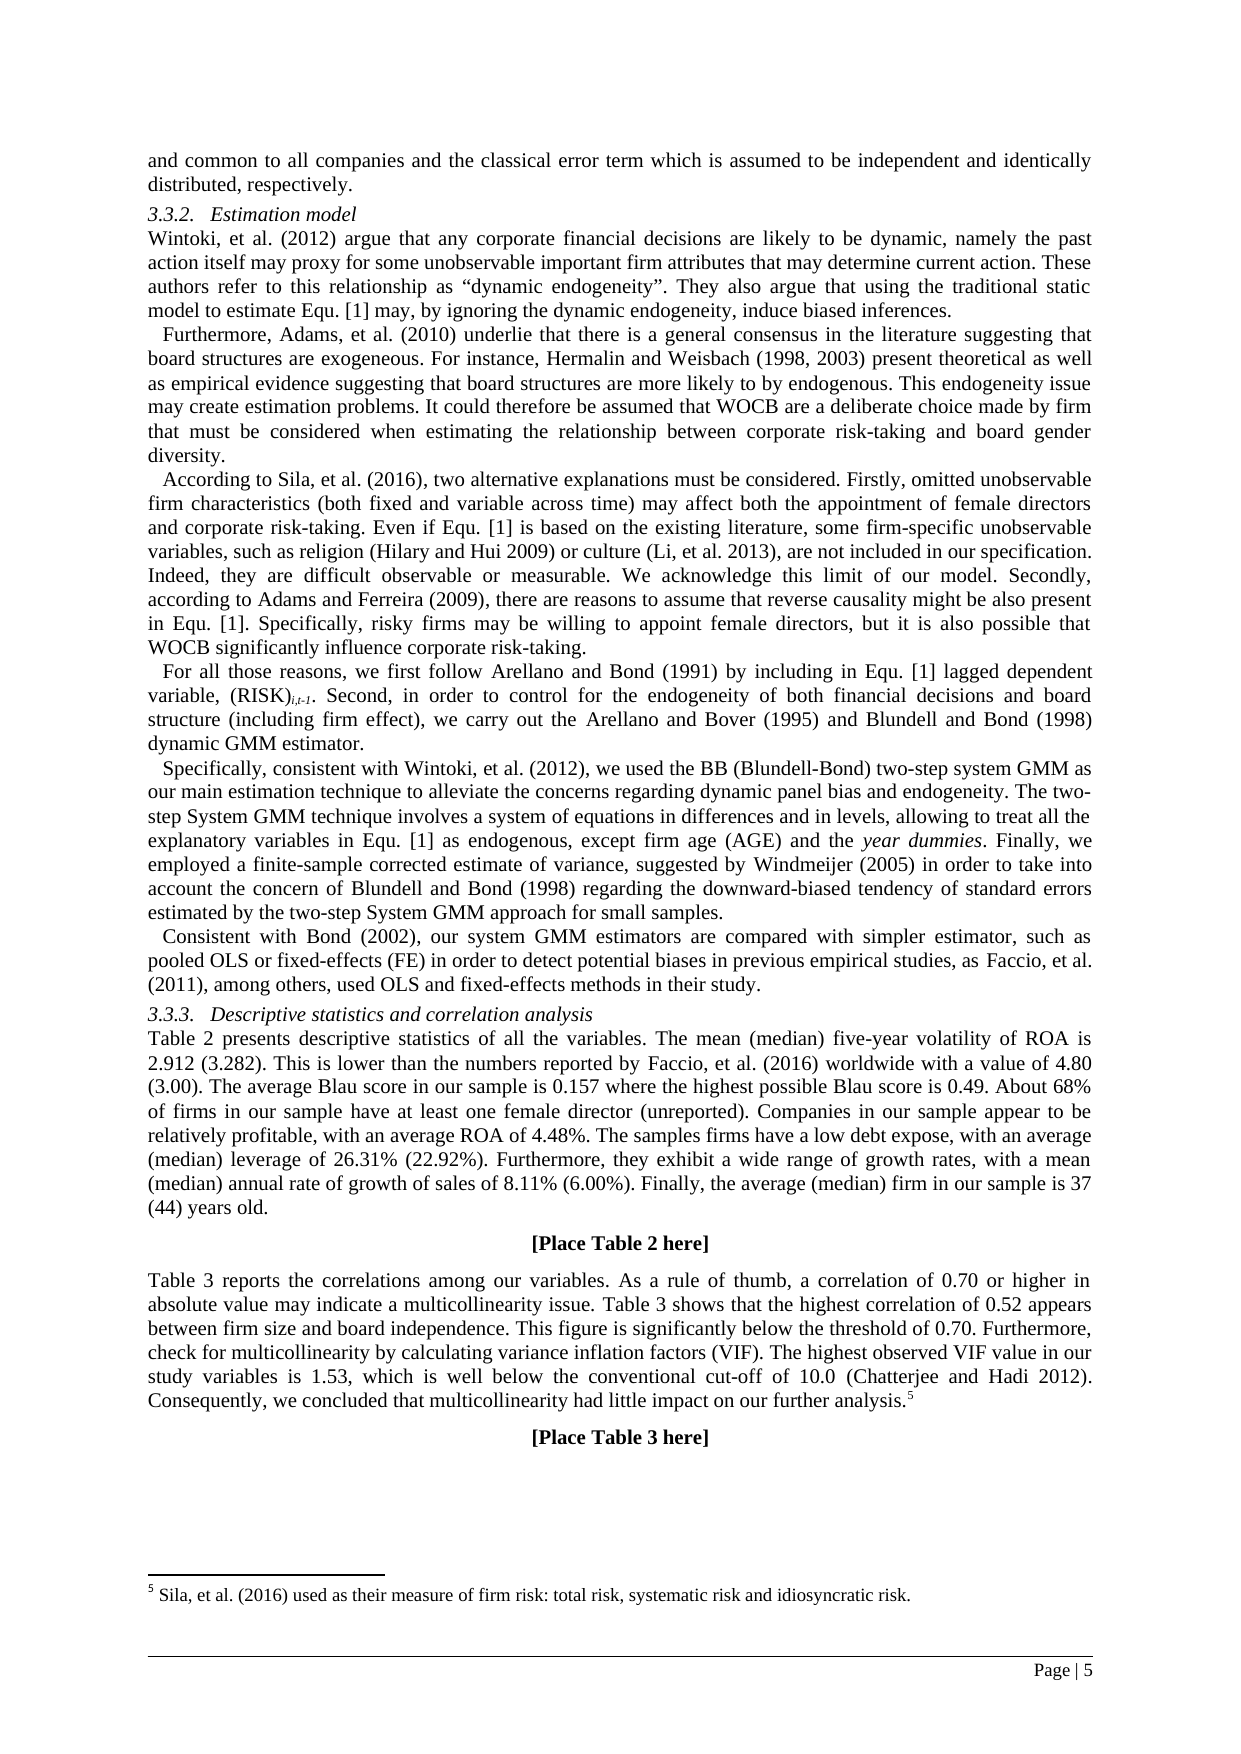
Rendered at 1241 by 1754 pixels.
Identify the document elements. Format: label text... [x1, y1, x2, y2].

text 3.3.3. Descriptive statistics and correlation analysis [148, 1002, 1093, 1026]
text 3.3.2. Estimation model [148, 202, 1093, 226]
text [Place Table 3 here] [148, 1425, 1093, 1449]
text Consistent with Bond (2002), our system GMM estimators are compared with simpler estimator, such as pooled OLS or fixed-effects (FE) in order to detect potential biases in previous empirical studies, as Faccio, et al. (2011), among others, used OLS and fixed-effects methods in their study. [148, 924, 1093, 996]
text Table 2 presents descriptive statistics of all the variables. The mean (median) five-year volatility of ROA is 2.912 (3.282). This is lower than the numbers reported by Faccio, et al. (2016) worldwide with a value of 4.80 (3.00). The average Blau score in our sample is 0.157 where the highest possible Blau score is 0.49. About 68% of firms in our sample have at least one female director (unreported). Companies in our sample appear to be relatively profitable, with an average ROA of 4.48%. The samples firms have a low debt expose, with an average (median) leverage of 26.31% (22.92%). Furthermore, they exhibit a wide range of growth rates, with a mean (median) annual rate of growth of sales of 8.11% (6.00%). Finally, the average (median) firm in our sample is 37 (44) years old. [148, 1026, 1093, 1219]
text Wintoki, et al. (2012) argue that any corporate financial decisions are likely to be dynamic, namely the past action itself may proxy for some unobservable important firm attributes that may determine current action. These authors refer to this relationship as “dynamic endogeneity”. They also argue that using the traditional static model to estimate Equ. [1] may, by ignoring the dynamic endogeneity, induce biased inferences. [148, 226, 1093, 322]
text According to Sila, et al. (2016), two alternative explanations must be considered. Firstly, omitted unobservable firm characteristics (both fixed and variable across time) may affect both the appointment of female directors and corporate risk-taking. Even if Equ. [1] is based on the existing literature, some firm-specific unobservable variables, such as religion (Hilary and Hui 2009) or culture (Li, et al. 2013), are not included in our specification. Indeed, they are difficult observable or measurable. We acknowledge this limit of our model. Secondly, according to Adams and Ferreira (2009), there are reasons to assume that reverse causality might be also present in Equ. [1]. Specifically, risky firms may be willing to appoint female directors, but it is also possible that WOCB significantly influence corporate risk-taking. [148, 467, 1093, 659]
text Furthermore, Adams, et al. (2010) underlie that there is a general consensus in the literature suggesting that board structures are exogeneous. For instance, Hermalin and Weisbach (1998, 2003) present theoretical as well as empirical evidence suggesting that board structures are more likely to by endogenous. This endogeneity issue may create estimation problems. It could therefore be assumed that WOCB are a deliberate choice made by firm that must be considered when estimating the relationship between corporate risk-taking and board gender diversity. [148, 322, 1093, 467]
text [148, 148, 1093, 196]
text [Place Table 2 here] [148, 1231, 1093, 1255]
text Table 3 reports the correlations among our variables. As a rule of thumb, a correlation of 0.70 or higher in absolute value may indicate a multicollinearity issue. Table 3 shows that the highest correlation of 0.52 appears between firm size and board independence. This figure is significantly below the threshold of 0.70. Furthermore, check for multicollinearity by calculating variance inflation factors (VIF). The highest observed VIF value in our study variables is 1.53, which is well below the conventional cut-off of 10.0 (Chatterjee and Hadi 2012). Consequently, we concluded that multicollinearity had little impact on our further analysis. [148, 1268, 1093, 1412]
text For all those reasons, we first follow Arellano and Bond (1991) by including in Equ. [1] lagged dependent variable, (RISK)i,t-1. Second, in order to control for the endogeneity of both financial decisions and board structure (including firm effect), we carry out the Arellano and Bover (1995) and Blundell and Bond (1998) dynamic GMM estimator. [148, 659, 1093, 755]
text Specifically, consistent with Wintoki, et al. (2012), we used the BB (Blundell-Bond) two-step system GMM as our main estimation technique to alleviate the concerns regarding dynamic panel bias and endogeneity. The two-step System GMM technique involves a system of equations in differences and in levels, allowing to treat all the explanatory variables in Equ. [1] as endogenous, except firm age (AGE) and the year dummies. Finally, we employed a finite-sample corrected estimate of variance, suggested by Windmeijer (2005) in order to take into account the concern of Blundell and Bond (1998) regarding the downward-biased tendency of standard errors estimated by the two-step System GMM approach for small samples. [148, 755, 1093, 924]
